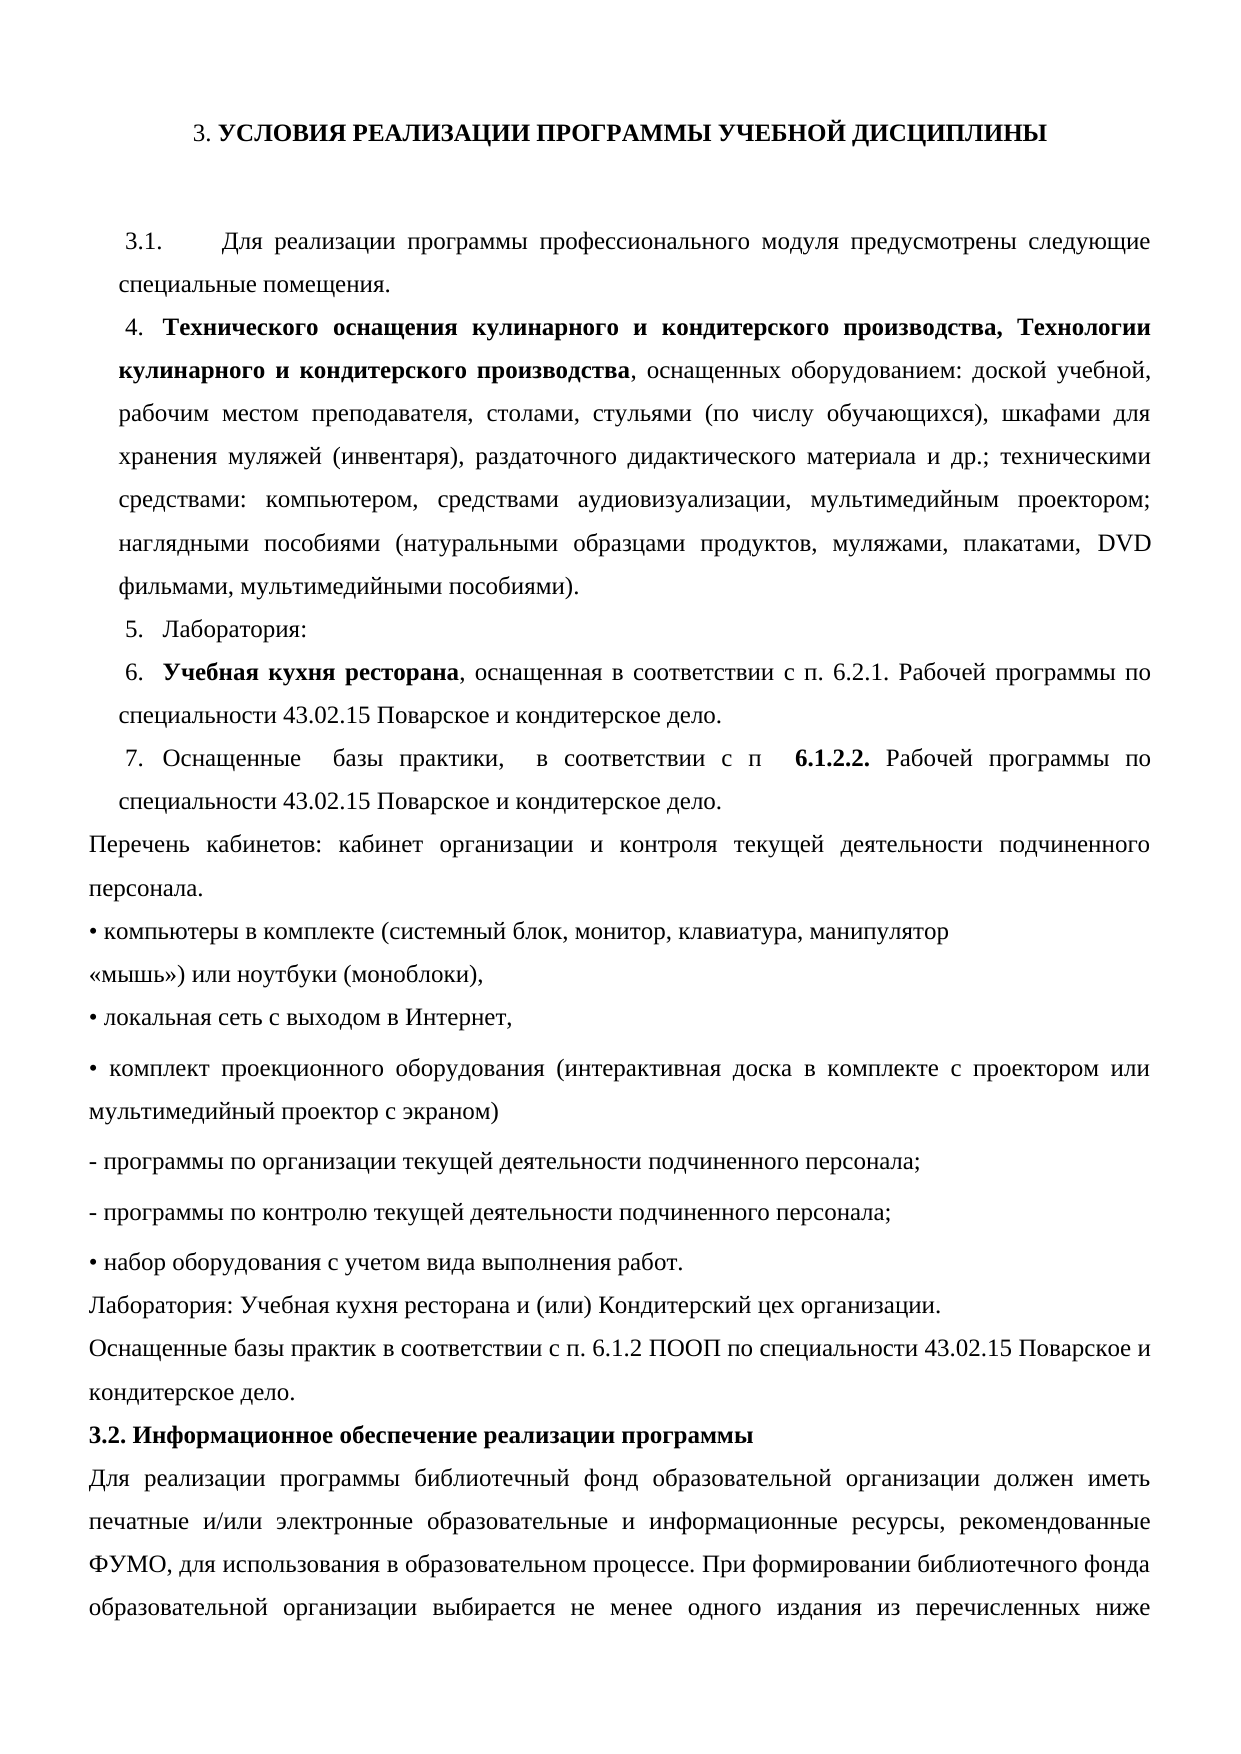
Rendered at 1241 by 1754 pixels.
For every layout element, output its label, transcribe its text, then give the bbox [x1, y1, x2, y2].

text «мышь») или ноутбуки (моноблоки), [89, 959, 1152, 988]
text - программы по контролю текущей деятельности подчиненного персонала; [89, 1197, 1152, 1226]
text Оснащенные базы практик в соответствии с п. 6.1.2 ПООП по специальности 43.02.15 Поварское и кондитерское дело. [89, 1333, 1152, 1405]
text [89, 1463, 1152, 1621]
text • набор оборудования с учетом вида выполнения работ. [89, 1247, 1152, 1276]
text - программы по организации текущей деятельности подчиненного персонала; [89, 1146, 1152, 1175]
list Технического оснащения кулинарного и кондитерского производства, Технологии кулинарного и кондитерского производства, оснащенных оборудованием: доской учебной, рабочим местом преподавателя, столами, стульями (по числу обучающихся), шкафами для хранения муляжей (инвентаря), раздаточного дидактического материала и др.; техническими средствами: компьютером, средствами аудиовизуализации, мультимедийным проектором; наглядными пособиями (натуральными образцами продуктов, муляжами, плакатами, DVD фильмами, мультимедийными пособиями). [118, 312, 1152, 599]
list Оснащенные базы практики, в соответствии с п 6.1.2.2. Рабочей программы по специальности 43.02.15 Поварское и кондитерское дело. [118, 743, 1152, 815]
list Учебная кухня ресторана, оснащенная в соответствии с п. 6.2.1. Рабочей программы по специальности 43.02.15 Поварское и кондитерское дело. [118, 657, 1152, 729]
list Лаборатория: [118, 614, 1152, 643]
text • компьютеры в комплекте (системный блок, монитор, клавиатура, манипулятор [89, 916, 1152, 944]
text Лаборатория: Учебная кухня ресторана и (или) Кондитерский цех организации. [89, 1290, 1152, 1319]
text • комплект проекционного оборудования (интерактивная доска в комплекте с проектором или мультимедийный проектор с экраном) [89, 1053, 1152, 1124]
text 3. УСЛОВИЯ РЕАЛИЗАЦИИ ПРОГРАММЫ УЧЕБНОЙ ДИСЦИПЛИНЫ [89, 118, 1152, 147]
text Перечень кабинетов: кабинет организации и контроля текущей деятельности подчиненного персонала. [89, 829, 1152, 901]
text 3.2. Информационное обеспечение реализации программы [89, 1420, 1152, 1448]
text • локальная сеть с выходом в Интернет, [89, 1002, 1152, 1031]
list Для реализации программы профессионального модуля предусмотрены следующие специальные помещения. [118, 226, 1152, 298]
